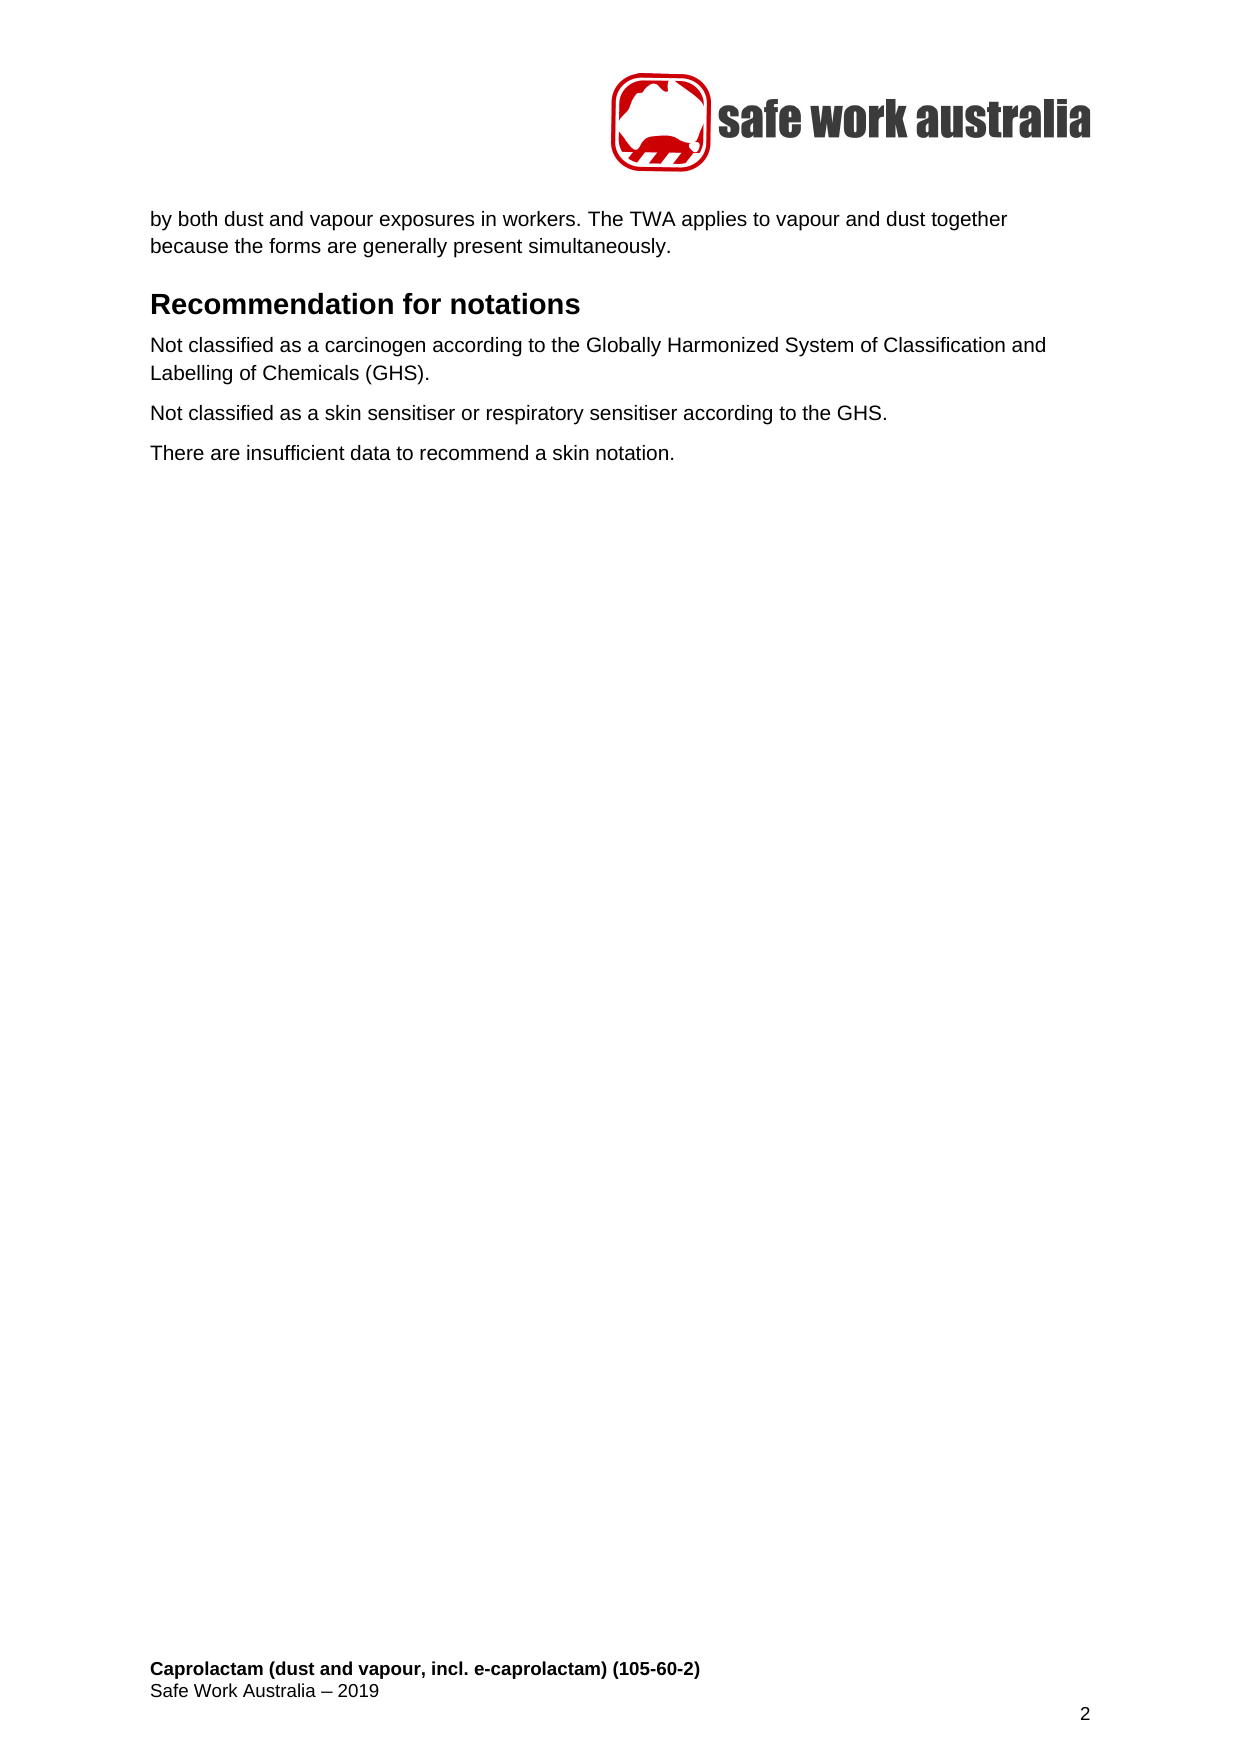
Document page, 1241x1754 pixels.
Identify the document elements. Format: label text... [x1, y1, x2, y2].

subtitle Recommendation for notations [150, 287, 1090, 320]
text Not classified as a carcinogen according to the Globally Harmonized System of Classification and Labelling of Chemicals (GHS). [150, 333, 1090, 384]
text Not classified as a skin sensitiser or respiratory sensitiser according to the GHS. [150, 400, 1090, 424]
picture [608, 73, 1091, 172]
text There are insufficient data to recommend a skin notation. [150, 440, 1090, 464]
